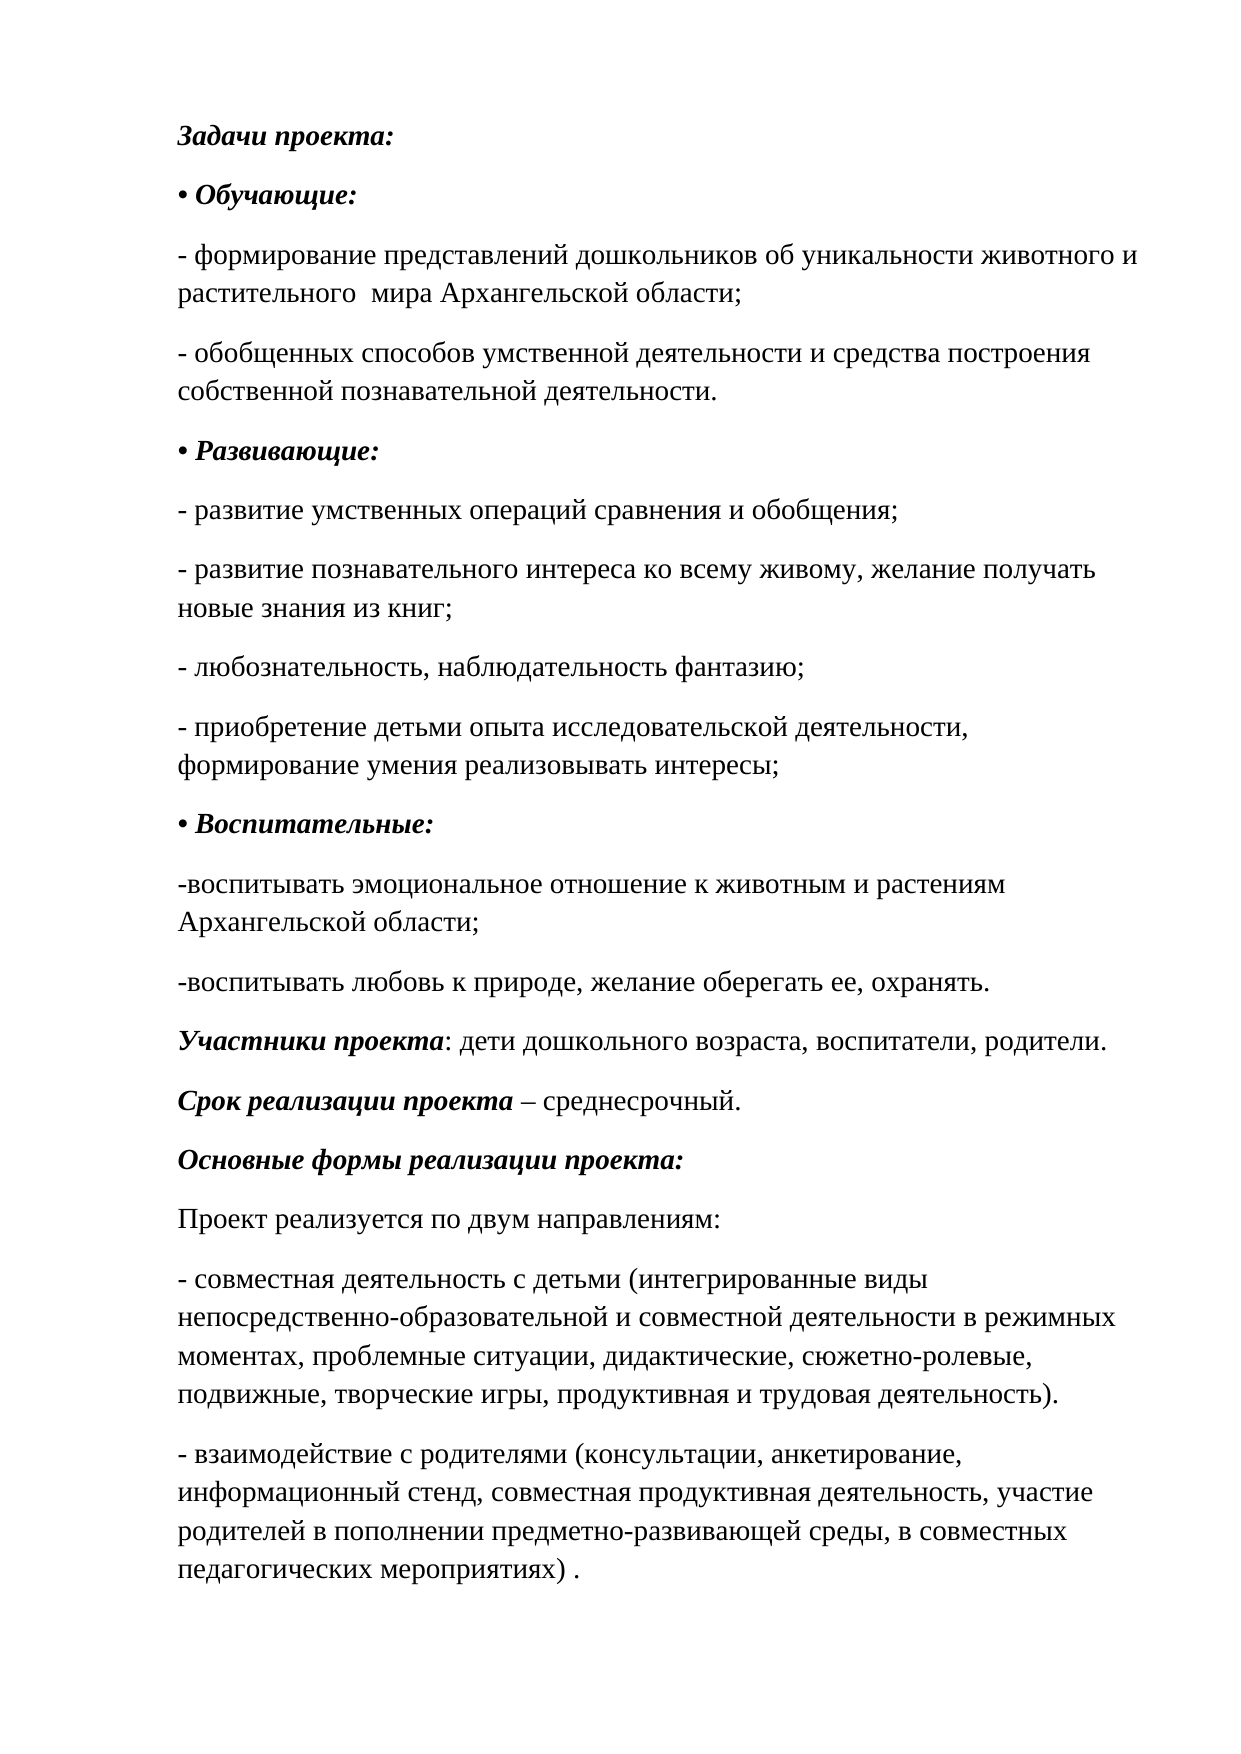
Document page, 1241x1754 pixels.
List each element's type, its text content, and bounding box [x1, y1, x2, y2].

text - любознательность, наблюдательность фантазию; [177, 649, 1152, 683]
text Задачи проекта: [177, 118, 1152, 152]
text • Развивающие: [177, 433, 1152, 466]
text • Обучающие: [177, 177, 1152, 211]
text -воспитывать любовь к природе, желание оберегать ее, охранять. [177, 964, 1152, 997]
text -воспитывать эмоциональное отношение к животным и растениям Архангельской области; [177, 866, 1152, 938]
text Проект реализуется по двум направлениям: [177, 1201, 1152, 1235]
text Основные формы реализации проекта: [177, 1142, 1152, 1176]
text Участники проекта: дети дошкольного возраста, воспитатели, родители. [177, 1023, 1152, 1057]
text - формирование представлений дошкольников об уникальности животного и растительного мира Архангельской области; [177, 237, 1152, 309]
text - приобретение детьми опыта исследовательской деятельности, формирование умения реализовывать интересы; [177, 709, 1152, 781]
text - развитие умственных операций сравнения и обобщения; [177, 492, 1152, 526]
text • Воспитательные: [177, 807, 1152, 840]
text - развитие познавательного интереса ко всему живому, желание получать новые знания из книг; [177, 551, 1152, 623]
text Срок реализации проекта – среднесрочный. [177, 1083, 1152, 1116]
text - совместная деятельность с детьми (интегрированные виды непосредственно-образовательной и совместной деятельности в режимных моментах, проблемные ситуации, дидактические, сюжетно-ролевые, подвижные, творческие игры, продуктивная и трудовая деятельность). [177, 1261, 1152, 1410]
text - обобщенных способов умственной деятельности и средства построения собственной познавательной деятельности. [177, 335, 1152, 407]
text - взаимодействие с родителями (консультации, анкетирование, информационный стенд, совместная продуктивная деятельность, участие родителей в пополнении предметно-развивающей среды, в совместных педагогических мероприятиях) . [177, 1436, 1152, 1585]
